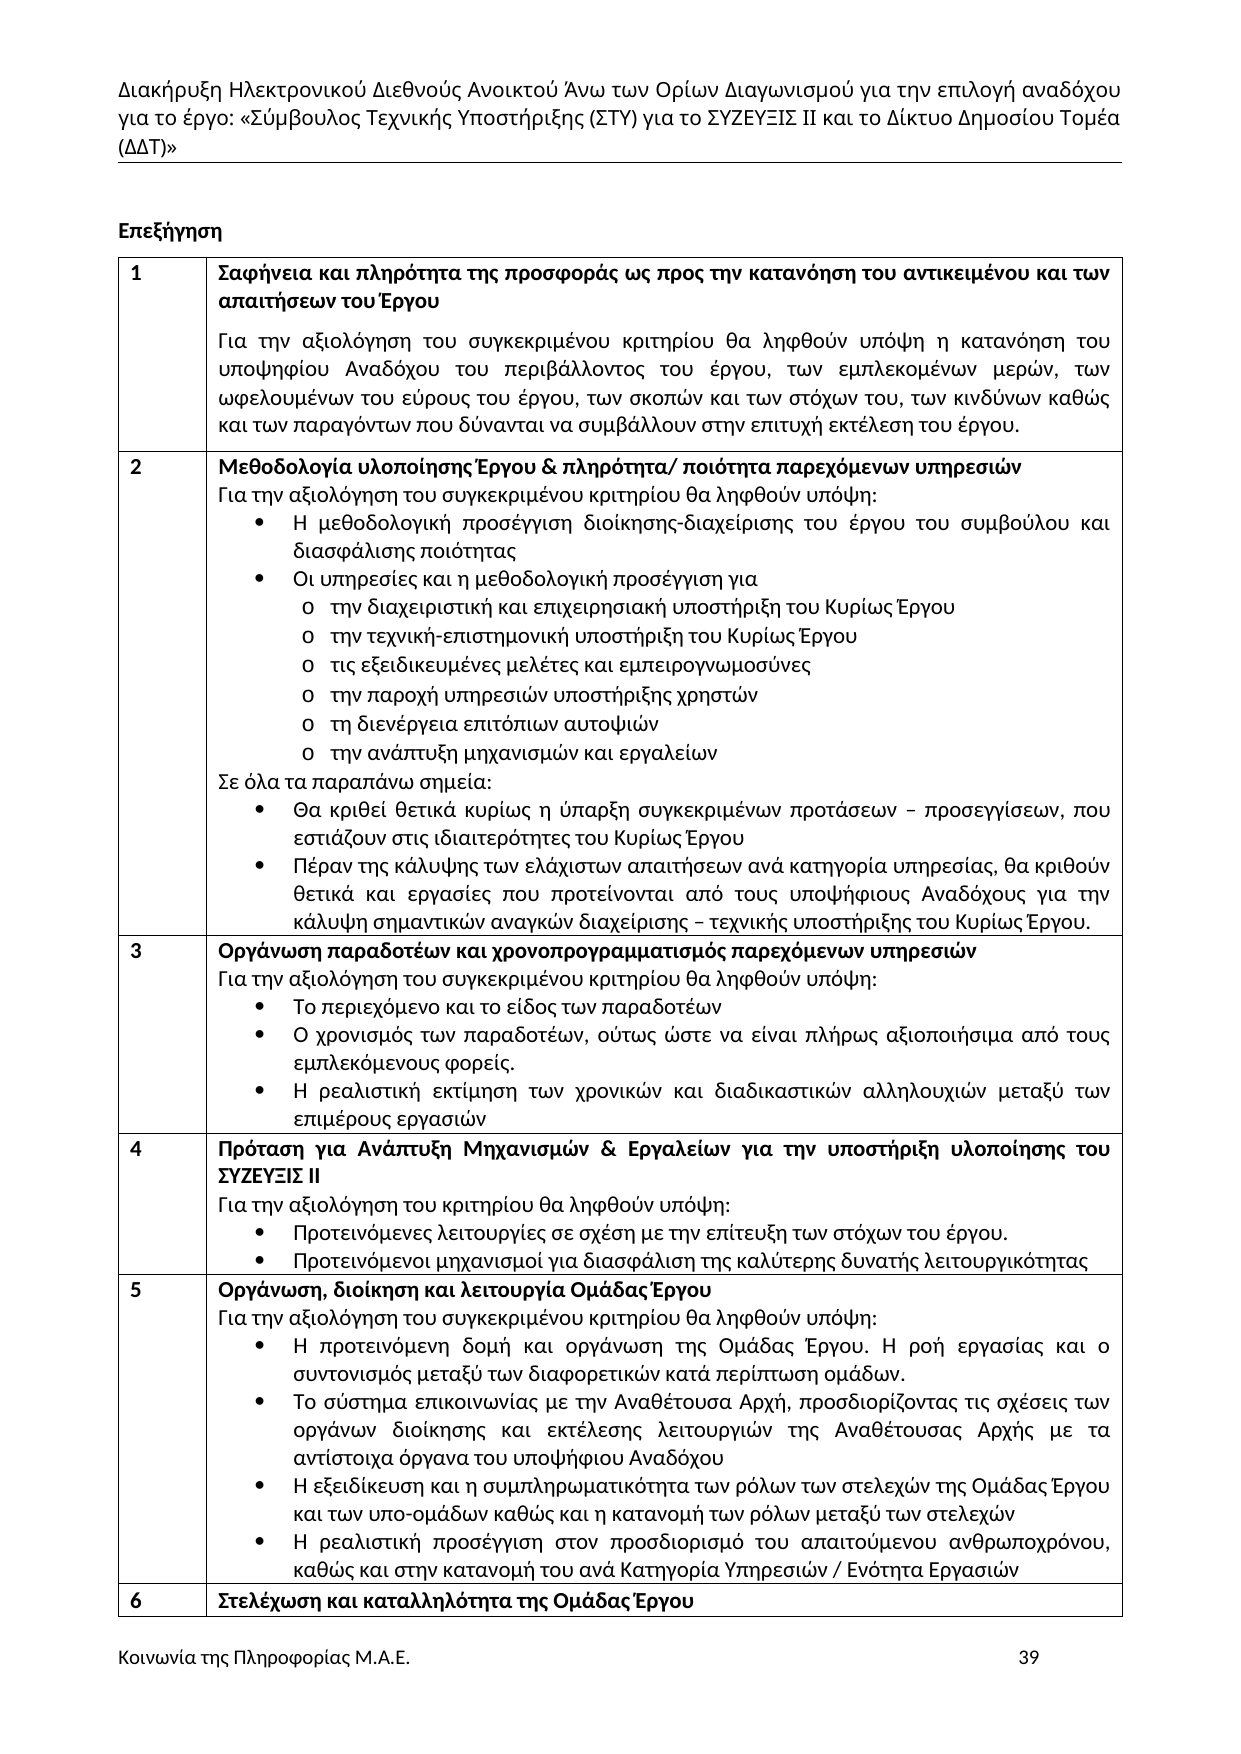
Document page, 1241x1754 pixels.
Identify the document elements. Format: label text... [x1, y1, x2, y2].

table_cell 5 [119, 1275, 206, 1583]
table_cell 4 [119, 1134, 206, 1274]
table_cell Πρόταση για Ανάπτυξη Μηχανισμών & Εργαλείων για την υποστήριξη υλοποίησης του ΣΥΖΕΥΞΙΣ ΙΙ Για την αξιολόγηση του κριτηρίου θα ληφθούν υπόψη: Προτεινόμενες λειτουργίες σε σχέση με την επίτευξη των στόχων του έργου. Προτεινόμενοι μηχανισμοί για διασφάλιση της καλύτερης δυνατής λειτουργικότητας [207, 1134, 1122, 1274]
text Επεξήγηση [118, 216, 1122, 244]
table_cell Οργάνωση παραδοτέων και χρονοπρογραμματισμός παρεχόμενων υπηρεσιών Για την αξιολόγηση του συγκεκριμένου κριτηρίου θα ληφθούν υπόψη: Το περιεχόμενο και το είδος των παραδοτέων Ο χρονισμός των παραδοτέων, ούτως ώστε να είναι πλήρως αξιοποιήσιμα από τους εμπλεκόμενους φορείς. Η ρεαλιστική εκτίμηση των χρονικών και διαδικαστικών αλληλουχιών μεταξύ των επιμέρους εργασιών [207, 936, 1122, 1133]
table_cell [207, 1584, 1122, 1616]
table_cell 2 [119, 452, 206, 935]
table_header 1 [119, 258, 206, 451]
table_cell Οργάνωση, διοίκηση και λειτουργία Ομάδας Έργου Για την αξιολόγηση του συγκεκριμένου κριτηρίου θα ληφθούν υπόψη: Η προτεινόμενη δομή και οργάνωση της Ομάδας Έργου. Η ροή εργασίας και ο συντονισμός μεταξύ των διαφορετικών κατά περίπτωση ομάδων. Το σύστημα επικοινωνίας με την Αναθέτουσα Αρχή, προσδιορίζοντας τις σχέσεις των οργάνων διοίκησης και εκτέλεσης λειτουργιών της Αναθέτουσας Αρχής με τα αντίστοιχα όργανα του υποψήφιου Αναδόχου Η εξειδίκευση και η συμπληρωματικότητα των ρόλων των στελεχών της Ομάδας Έργου και των υπο-ομάδων καθώς και η κατανομή των ρόλων μεταξύ των στελεχών Η ρεαλιστική προσέγγιση στον προσδιορισμό του απαιτούμενου ανθρωποχρόνου, καθώς και στην κατανομή του ανά Κατηγορία Υπηρεσιών / Ενότητα Εργασιών [207, 1275, 1122, 1583]
table_cell 6 [119, 1584, 206, 1616]
table_cell 3 [119, 936, 206, 1133]
table_header Σαφήνεια και πληρότητα της προσφοράς ως προς την κατανόηση του αντικειμένου και των απαιτήσεων του Έργου Για την αξιολόγηση του συγκεκριμένου κριτηρίου θα ληφθούν υπόψη η κατανόηση του υποψηφίου Αναδόχου του περιβάλλοντος του έργου, των εμπλεκομένων μερών, των ωφελουμένων του εύρους του έργου, των σκοπών και των στόχων του, των κινδύνων καθώς και των παραγόντων που δύνανται να συμβάλλουν στην επιτυχή εκτέλεση του έργου. [207, 258, 1122, 451]
table_cell Μεθοδολογία υλοποίησης Έργου & πληρότητα/ ποιότητα παρεχόμενων υπηρεσιών Για την αξιολόγηση του συγκεκριμένου κριτηρίου θα ληφθούν υπόψη: Η μεθοδολογική προσέγγιση διοίκησης-διαχείρισης του έργου του συμβούλου και διασφάλισης ποιότητας Οι υπηρεσίες και η μεθοδολογική προσέγγιση για την διαχειριστική και επιχειρησιακή υποστήριξη του Κυρίως Έργου την τεχνική-επιστημονική υποστήριξη του Κυρίως Έργου τις εξειδικευμένες μελέτες και εμπειρογνωμοσύνες την παροχή υπηρεσιών υποστήριξης χρηστών τη διενέργεια επιτόπιων αυτοψιών την ανάπτυξη μηχανισμών και εργαλείων Σε όλα τα παραπάνω σημεία: Θα κριθεί θετικά κυρίως η ύπαρξη συγκεκριμένων προτάσεων – προσεγγίσεων, που εστιάζουν στις ιδιαιτερότητες του Κυρίως Έργου Πέραν της κάλυψης των ελάχιστων απαιτήσεων ανά κατηγορία υπηρεσίας, θα κριθούν θετικά και εργασίες που προτείνονται από τους υποψήφιους Αναδόχους για την κάλυψη σημαντικών αναγκών διαχείρισης – τεχνικής υποστήριξης του Κυρίως Έργου. [207, 452, 1122, 935]
